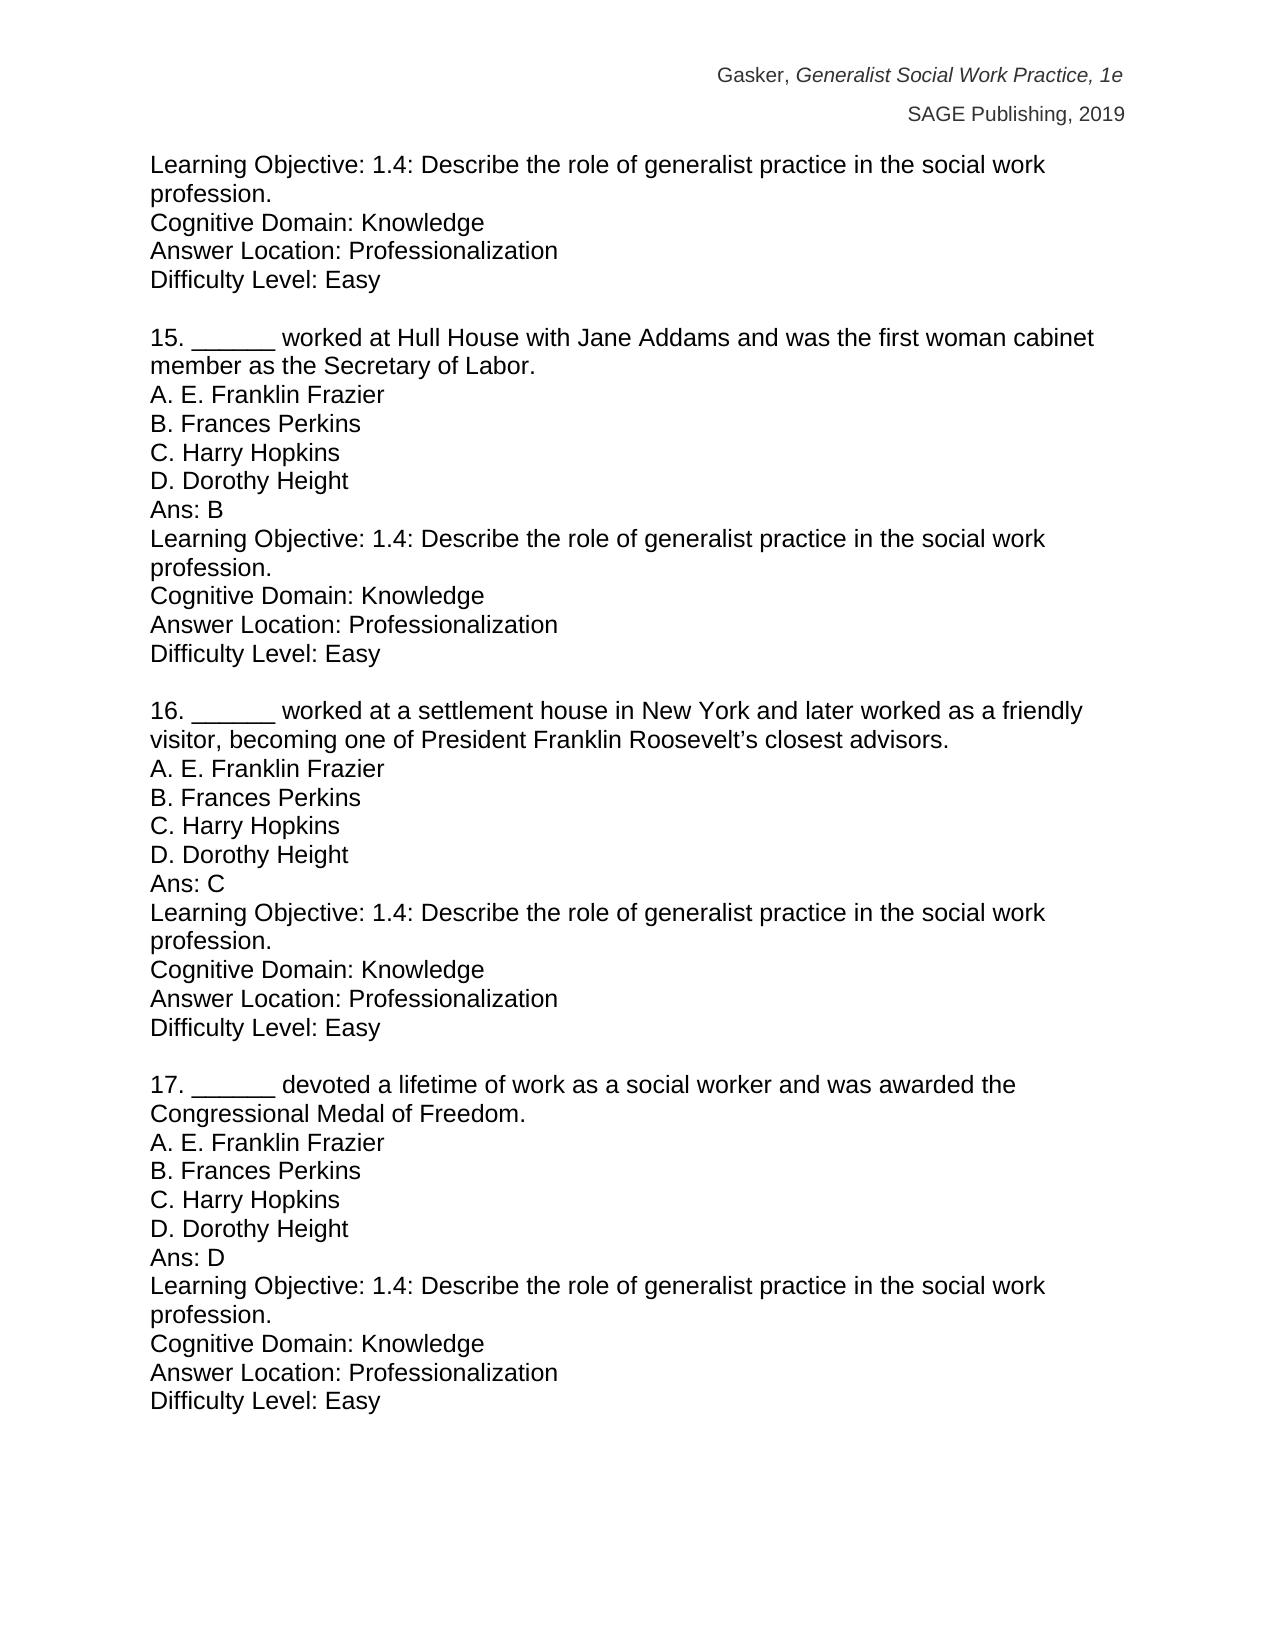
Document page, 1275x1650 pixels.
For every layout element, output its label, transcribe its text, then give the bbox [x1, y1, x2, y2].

text Cognitive Domain: Knowledge [150, 207, 1125, 236]
text D. Dorothy Height [150, 1214, 1125, 1242]
text 15. ______ worked at Hull House with Jane Addams and was the first woman cabinet member as the Secretary of Labor. [150, 322, 1125, 380]
text Answer Location: Professionalization [150, 610, 1125, 639]
text Ans: B [150, 495, 1125, 524]
text 16. ______ worked at a settlement house in New York and later worked as a friendly visitor, becoming one of President Franklin Roosevelt’s closest advisors. [150, 696, 1125, 754]
text D. Dorothy Height [150, 840, 1125, 869]
text Ans: D [150, 1242, 1125, 1271]
text B. Frances Perkins [150, 409, 1125, 437]
text C. Harry Hopkins [150, 811, 1125, 840]
text Learning Objective: 1.4: Describe the role of generalist practice in the social work profession. [150, 897, 1125, 955]
text Difficulty Level: Easy [150, 1386, 1125, 1415]
text A. E. Franklin Frazier [150, 754, 1125, 782]
text Learning Objective: 1.4: Describe the role of generalist practice in the social work profession. [150, 150, 1125, 207]
text Answer Location: Professionalization [150, 1357, 1125, 1386]
text Difficulty Level: Easy [150, 265, 1125, 294]
text Answer Location: Professionalization [150, 984, 1125, 1012]
text C. Harry Hopkins [150, 437, 1125, 466]
text B. Frances Perkins [150, 1156, 1125, 1185]
text B. Frances Perkins [150, 782, 1125, 811]
text 17. ______ devoted a lifetime of work as a social worker and was awarded the Congressional Medal of Freedom. [150, 1070, 1125, 1127]
text Cognitive Domain: Knowledge [150, 1329, 1125, 1357]
text A. E. Franklin Frazier [150, 380, 1125, 409]
text Ans: C [150, 869, 1125, 897]
text A. E. Franklin Frazier [150, 1127, 1125, 1156]
text Difficulty Level: Easy [150, 639, 1125, 667]
text D. Dorothy Height [150, 466, 1125, 495]
text Cognitive Domain: Knowledge [150, 955, 1125, 984]
text Difficulty Level: Easy [150, 1012, 1125, 1041]
text Learning Objective: 1.4: Describe the role of generalist practice in the social work profession. [150, 524, 1125, 581]
text C. Harry Hopkins [150, 1185, 1125, 1214]
text Learning Objective: 1.4: Describe the role of generalist practice in the social work profession. [150, 1271, 1125, 1329]
text Answer Location: Professionalization [150, 236, 1125, 265]
text Cognitive Domain: Knowledge [150, 581, 1125, 610]
